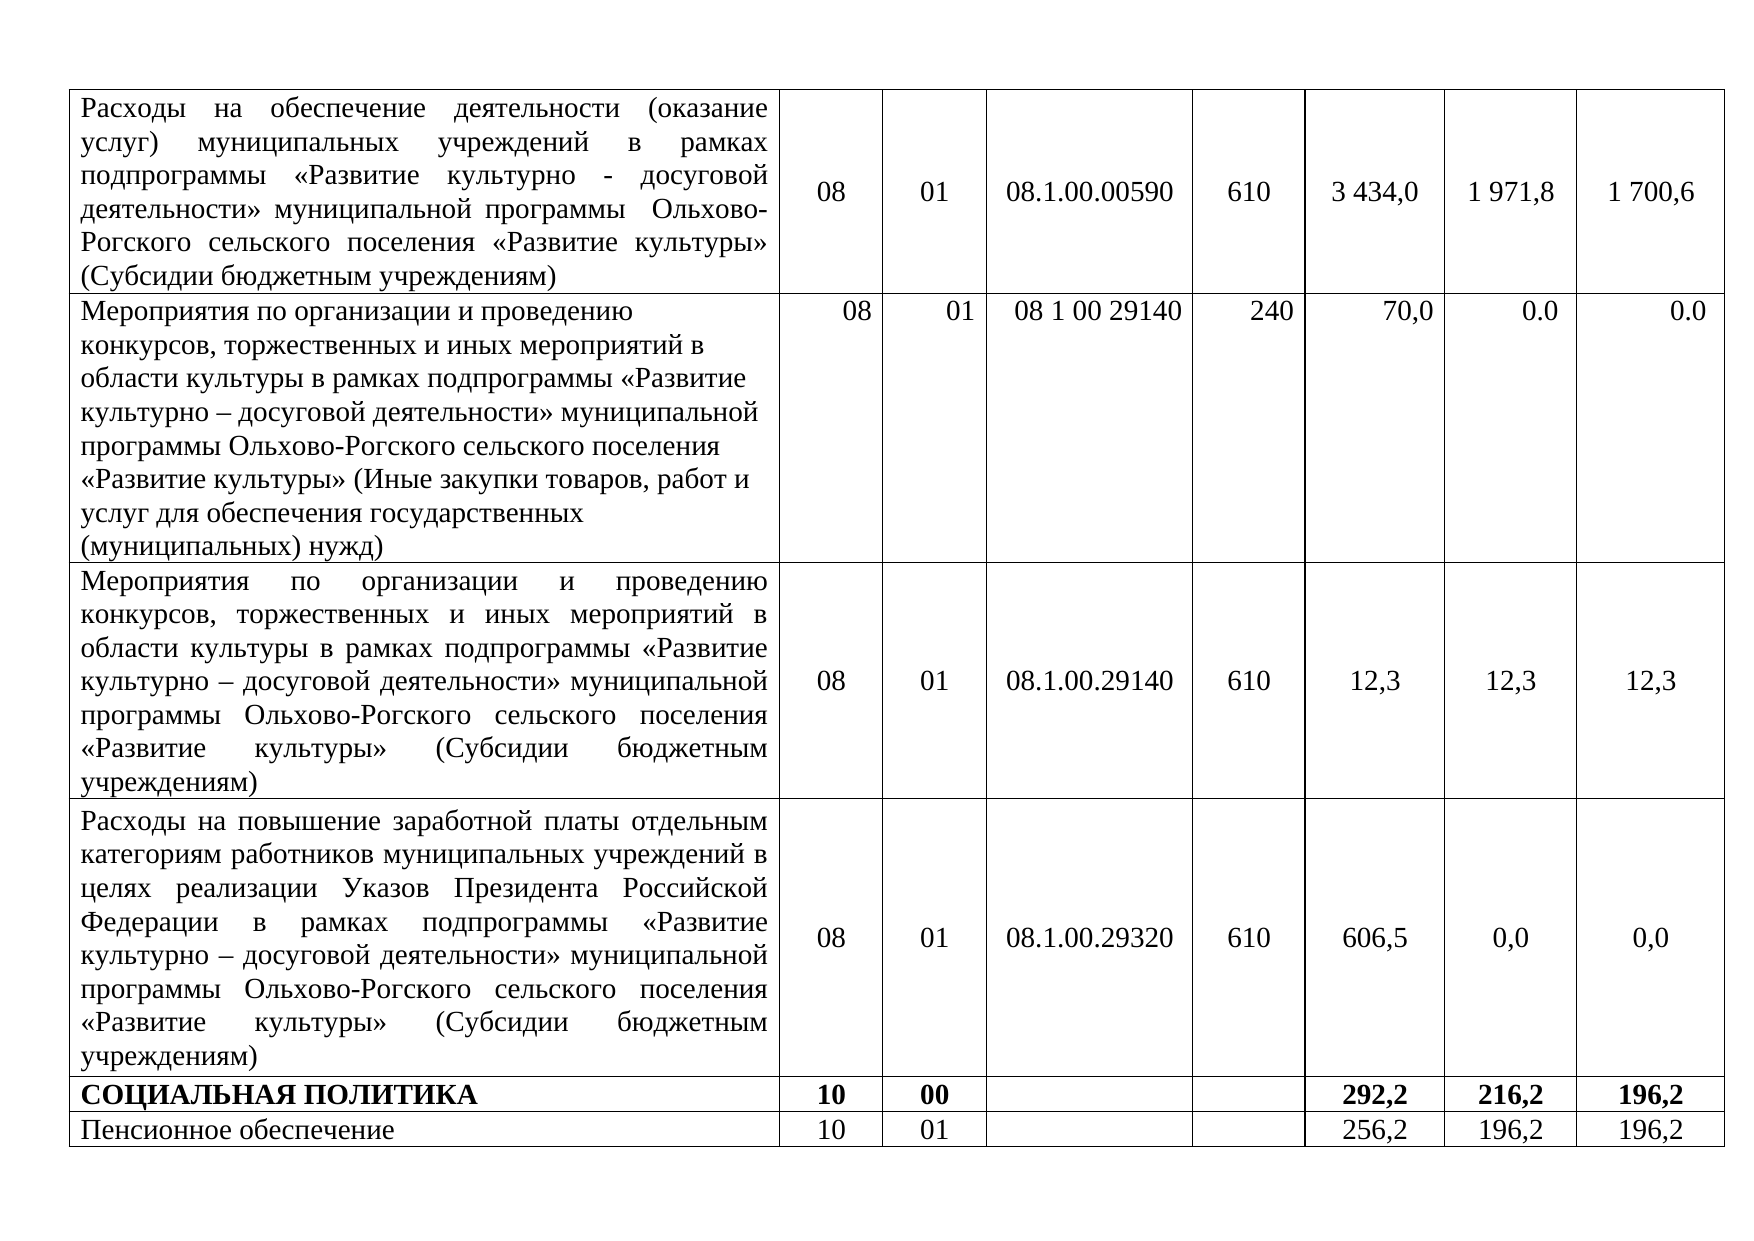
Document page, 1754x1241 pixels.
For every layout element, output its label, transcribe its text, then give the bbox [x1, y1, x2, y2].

table_cell Мероприятия по организации и проведению конкурсов, торжественных и иных мероприятий в области культуры в рамках подпрограммы «Развитие культурно – досуговой деятельности» муниципальной программы Ольхово-Рогского сельского поселения «Развитие культуры» (Субсидии бюджетным учреждениям) [70, 563, 779, 798]
table_cell 12,3 [1577, 563, 1724, 798]
table_cell 08 [780, 294, 882, 562]
table_cell 01 [883, 563, 986, 798]
table_cell 00 [883, 1077, 986, 1111]
table_cell 10 [780, 1112, 882, 1146]
table_cell [987, 1112, 1192, 1146]
table_cell 610 [1193, 90, 1304, 292]
table_cell 1 700,6 [1577, 90, 1724, 292]
table_cell 0,0 [1577, 799, 1724, 1076]
table_cell [1193, 1077, 1304, 1111]
table_cell 01 [883, 294, 986, 562]
table_cell 256,2 [1306, 1112, 1444, 1146]
table_cell 610 [1193, 799, 1304, 1076]
table_cell 12,3 [1445, 563, 1576, 798]
table_cell 216,2 [1445, 1077, 1576, 1111]
table_cell 01 [883, 799, 986, 1076]
table_cell 08 [780, 799, 882, 1076]
table_cell 0.0 [1445, 294, 1576, 562]
table_cell 196,2 [1445, 1112, 1576, 1146]
table_cell 292,2 [1306, 1077, 1444, 1111]
table_cell [1193, 1112, 1304, 1146]
table_cell 3 434,0 [1306, 90, 1444, 292]
table_cell Расходы на обеспечение деятельности (оказание услуг) муниципальных учреждений в рамках подпрограммы «Развитие культурно - досуговой деятельности» муниципальной программы Ольхово-Рогского сельского поселения «Развитие культуры» (Субсидии бюджетным учреждениям) [70, 90, 779, 292]
table_cell 01 [883, 1112, 986, 1146]
table_cell 0,0 [1445, 799, 1576, 1076]
table_cell СОЦИАЛЬНАЯ ПОЛИТИКА [70, 1077, 779, 1111]
table_cell Мероприятия по организации и проведению конкурсов, торжественных и иных мероприятий в области культуры в рамках подпрограммы «Развитие культурно – досуговой деятельности» муниципальной программы Ольхово-Рогского сельского поселения «Развитие культуры» (Иные закупки товаров, работ и услуг для обеспечения государственных (муниципальных) нужд) [70, 294, 779, 562]
table_cell 240 [1193, 294, 1304, 562]
table_cell 08 1 00 29140 [987, 294, 1192, 562]
table_cell 1 971,8 [1445, 90, 1576, 292]
table_cell 08 [780, 563, 882, 798]
table_cell 12,3 [1306, 563, 1444, 798]
table_cell 08.1.00.00590 [987, 90, 1192, 292]
table_cell 08.1.00.29140 [987, 563, 1192, 798]
table_cell 196,2 [1577, 1077, 1724, 1111]
table_cell 70,0 [1306, 294, 1444, 562]
table_cell [987, 1077, 1192, 1111]
table_cell Пенсионное обеспечение [70, 1112, 779, 1146]
table_cell 08.1.00.29320 [987, 799, 1192, 1076]
table_cell 01 [883, 90, 986, 292]
table_cell 0.0 [1577, 294, 1724, 562]
table_cell 10 [780, 1077, 882, 1111]
table_cell 606,5 [1306, 799, 1444, 1076]
table_cell 08 [780, 90, 882, 292]
table_cell 196,2 [1577, 1112, 1724, 1146]
table_cell Расходы на повышение заработной платы отдельным категориям работников муниципальных учреждений в целях реализации Указов Президента Российской Федерации в рамках подпрограммы «Развитие культурно – досуговой деятельности» муниципальной программы Ольхово-Рогского сельского поселения «Развитие культуры» (Субсидии бюджетным учреждениям) [70, 799, 779, 1076]
table_cell 610 [1193, 563, 1304, 798]
